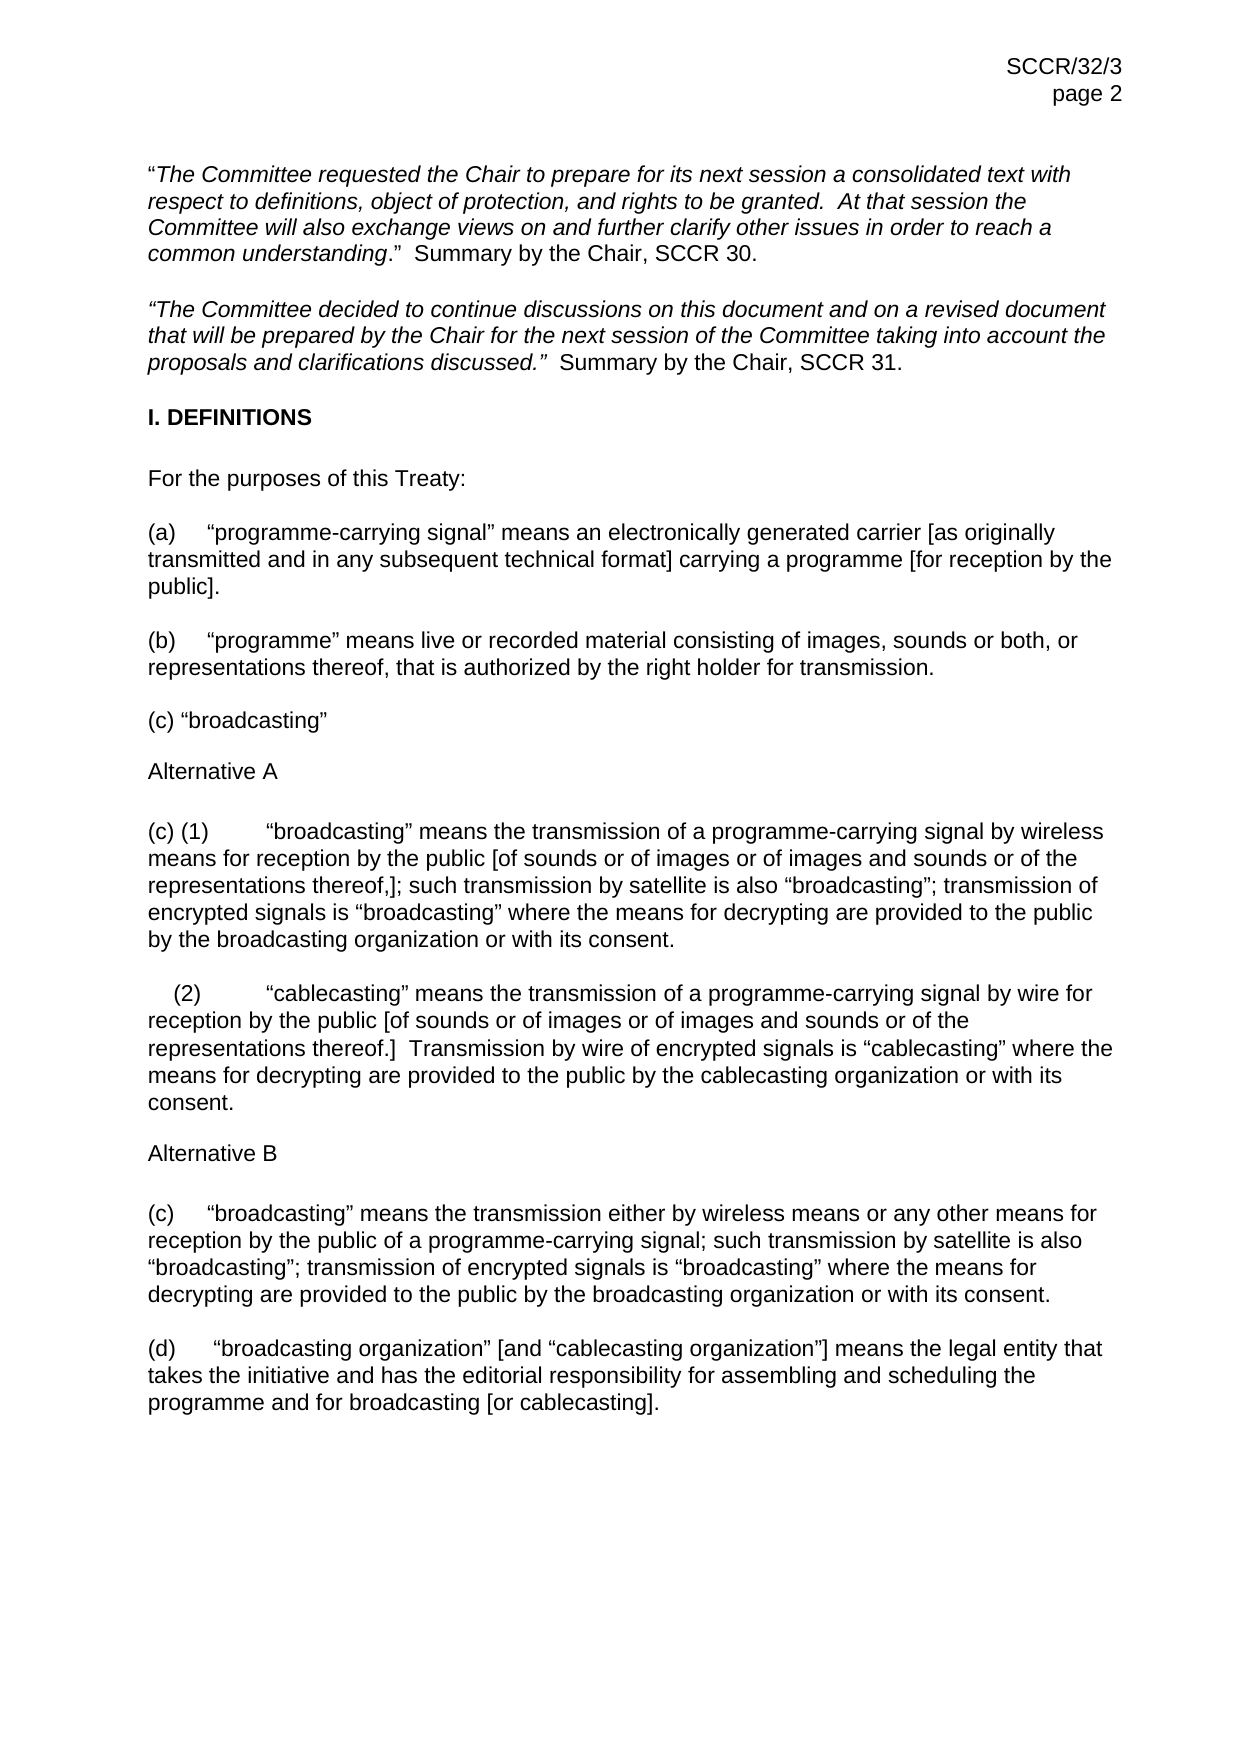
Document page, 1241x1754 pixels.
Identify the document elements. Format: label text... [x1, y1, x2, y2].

text “The Committee requested the Chair to prepare for its next session a consolidated text with respect to definitions, object of protection, and rights to be granted. At that session the Committee will also exchange views on and further clarify other issues in order to reach a common understanding.” Summary by the Chair, SCCR 30. [148, 161, 1122, 267]
subtitle Alternative B [148, 1140, 1122, 1166]
text For the purposes of this Treaty: [148, 464, 1122, 491]
text (b) “programme” means live or recorded material consisting of images, sounds or both, or representations thereof, that is authorized by the right holder for transmission. [148, 626, 1122, 681]
subtitle Alternative A [148, 758, 1122, 784]
subtitle i. Definitions [148, 404, 1122, 431]
text (c) “broadcasting” means the transmission either by wireless means or any other means for reception by the public of a programme-carrying signal; such transmission by satellite is also “broadcasting”; transmission of encrypted signals is “broadcasting” where the means for decrypting are provided to the public by the broadcasting organization or with its consent. [148, 1199, 1122, 1307]
text (c) “broadcasting” [148, 707, 1122, 733]
text (d) “broadcasting organization” [and “cablecasting organization”] means the legal entity that takes the initiative and has the editorial responsibility for assembling and scheduling the programme and for broadcasting [or cablecasting]. [148, 1334, 1122, 1416]
text (a) “programme-carrying signal” means an electronically generated carrier [as originally transmitted and in any subsequent technical format] carrying a programme [for reception by the public]. [148, 518, 1122, 599]
text (c) (1) “broadcasting” means the transmission of a programme-carrying signal by wireless means for reception by the public [of sounds or of images or of images and sounds or of the representations thereof,]; such transmission by satellite is also “broadcasting”; transmission of encrypted signals is “broadcasting” where the means for decrypting are provided to the public by the broadcasting organization or with its consent. [148, 817, 1122, 953]
text “The Committee decided to continue discussions on this document and on a revised document that will be prepared by the Chair for the next session of the Committee taking into account the proposals and clarifications discussed.” Summary by the Chair, SCCR 31. [148, 296, 1122, 375]
text (2) “cablecasting” means the transmission of a programme-carrying signal by wire for reception by the public [of sounds or of images or of images and sounds or of the representations thereof.] Transmission by wire of encrypted signals is “cablecasting” where the means for decrypting are provided to the public by the cablecasting organization or with its consent. [148, 980, 1122, 1115]
